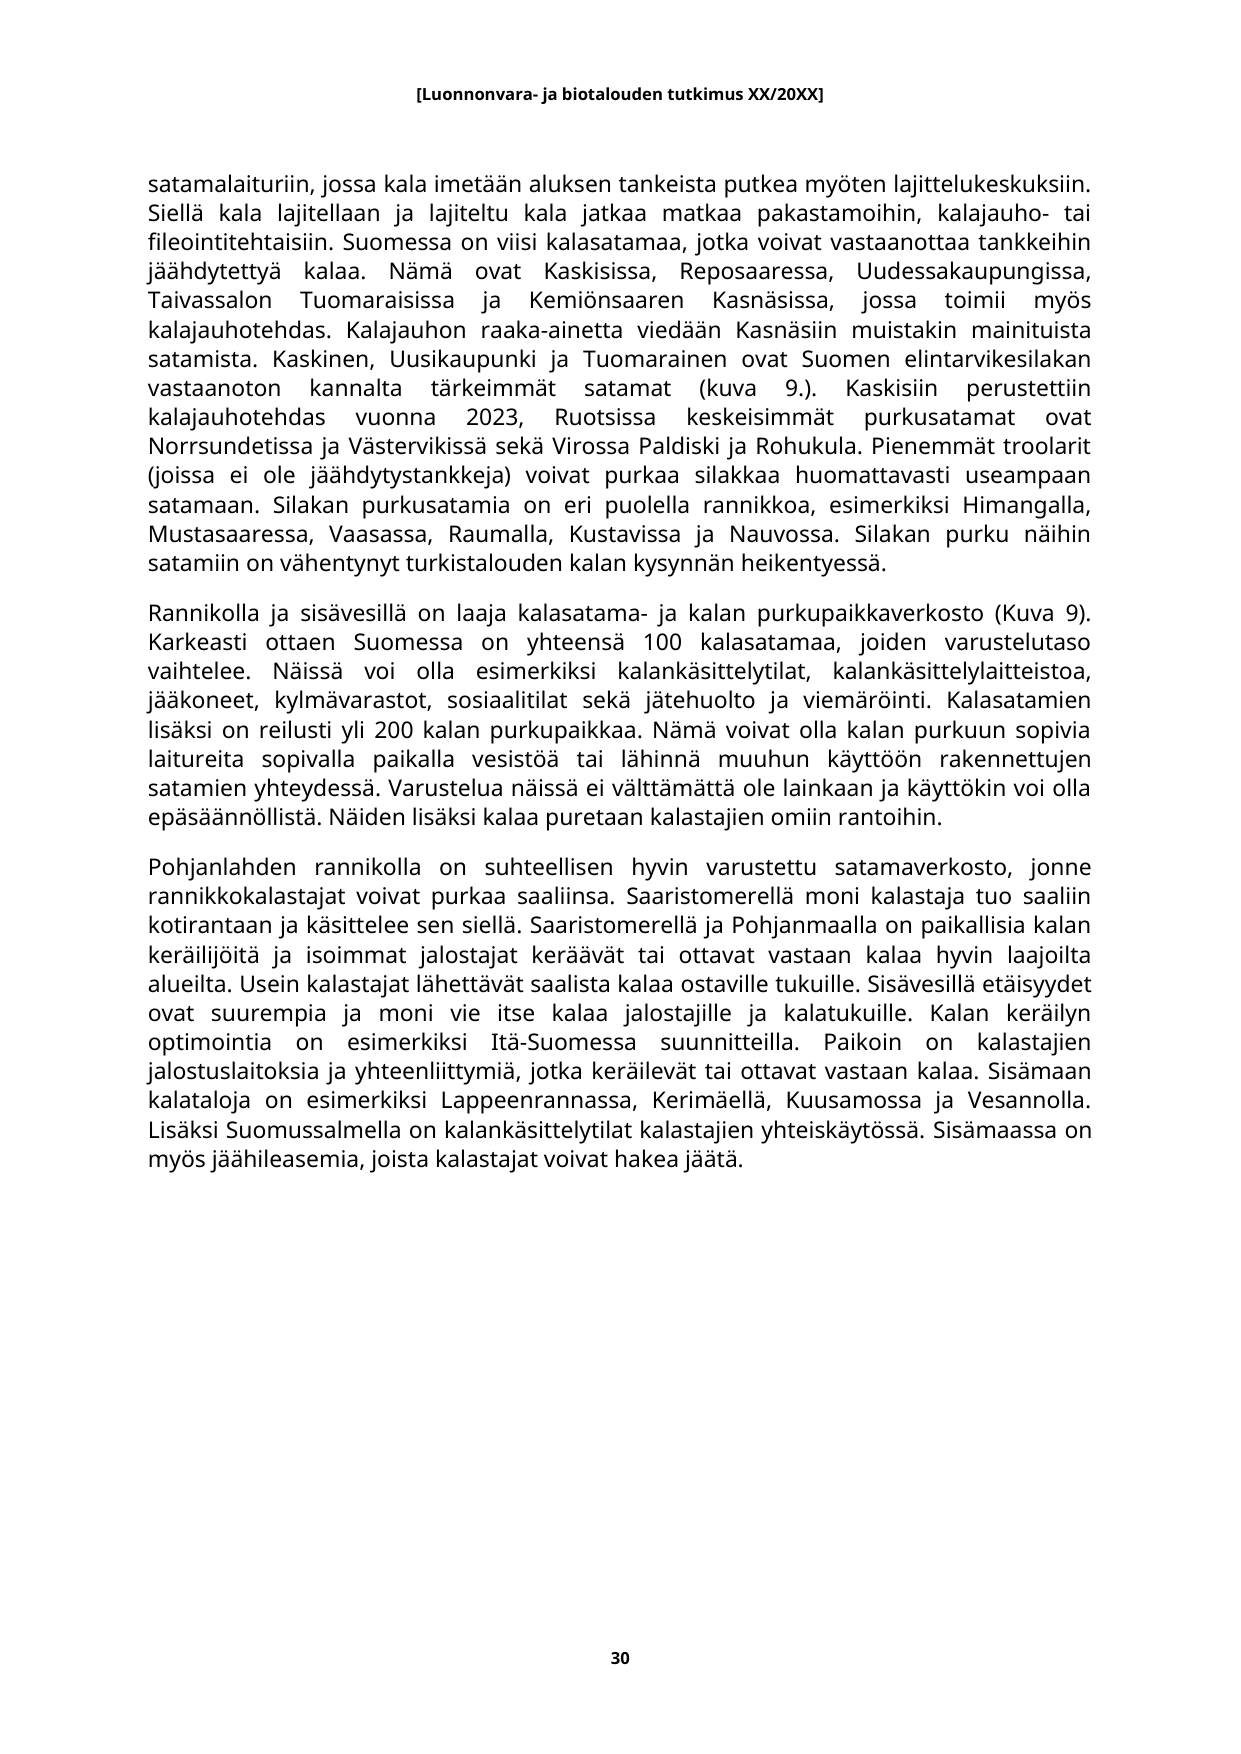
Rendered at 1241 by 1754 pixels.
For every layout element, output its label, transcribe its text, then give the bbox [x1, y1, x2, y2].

text Pohjanlahden rannikolla on suhteellisen hyvin varustettu satamaverkosto, jonne rannikkokalastajat voivat purkaa saaliinsa. Saaristomerellä moni kalastaja tuo saaliin kotirantaan ja käsittelee sen siellä. Saaristomerellä ja Pohjanmaalla on paikallisia kalan keräilijöitä ja isoimmat jalostajat keräävät tai ottavat vastaan kalaa hyvin laajoilta alueilta. Usein kalastajat lähettävät saalista kalaa ostaville tukuille. Sisävesillä etäisyydet ovat suurempia ja moni vie itse kalaa jalostajille ja kalatukuille. Kalan keräilyn optimointia on esimerkiksi Itä-Suomessa suunnitteilla. Paikoin on kalastajien jalostuslaitoksia ja yhteenliittymiä, jotka keräilevät tai ottavat vastaan kalaa. Sisämaan kalataloja on esimerkiksi Lappeenrannassa, Kerimäellä, Kuusamossa ja Vesannolla. Lisäksi Suomussalmella on kalankäsittelytilat kalastajien yhteiskäytössä. Sisämaassa on myös jäähileasemia, joista kalastajat voivat hakea jäätä. [148, 852, 1092, 1173]
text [148, 169, 1092, 577]
text Rannikolla ja sisävesillä on laaja kalasatama- ja kalan purkupaikkaverkosto (Kuva 9). Karkeasti ottaen Suomessa on yhteensä 100 kalasatamaa, joiden varustelutaso vaihtelee. Näissä voi olla esimerkiksi kalankäsittelytilat, kalankäsittelylaitteistoa, jääkoneet, kylmävarastot, sosiaalitilat sekä jätehuolto ja viemäröinti. Kalasatamien lisäksi on reilusti yli 200 kalan purkupaikkaa. Nämä voivat olla kalan purkuun sopivia laitureita sopivalla paikalla vesistöä tai lähinnä muuhun käyttöön rakennettujen satamien yhteydessä. Varustelua näissä ei välttämättä ole lainkaan ja käyttökin voi olla epäsäännöllistä. Näiden lisäksi kalaa puretaan kalastajien omiin rantoihin. [148, 598, 1092, 831]
